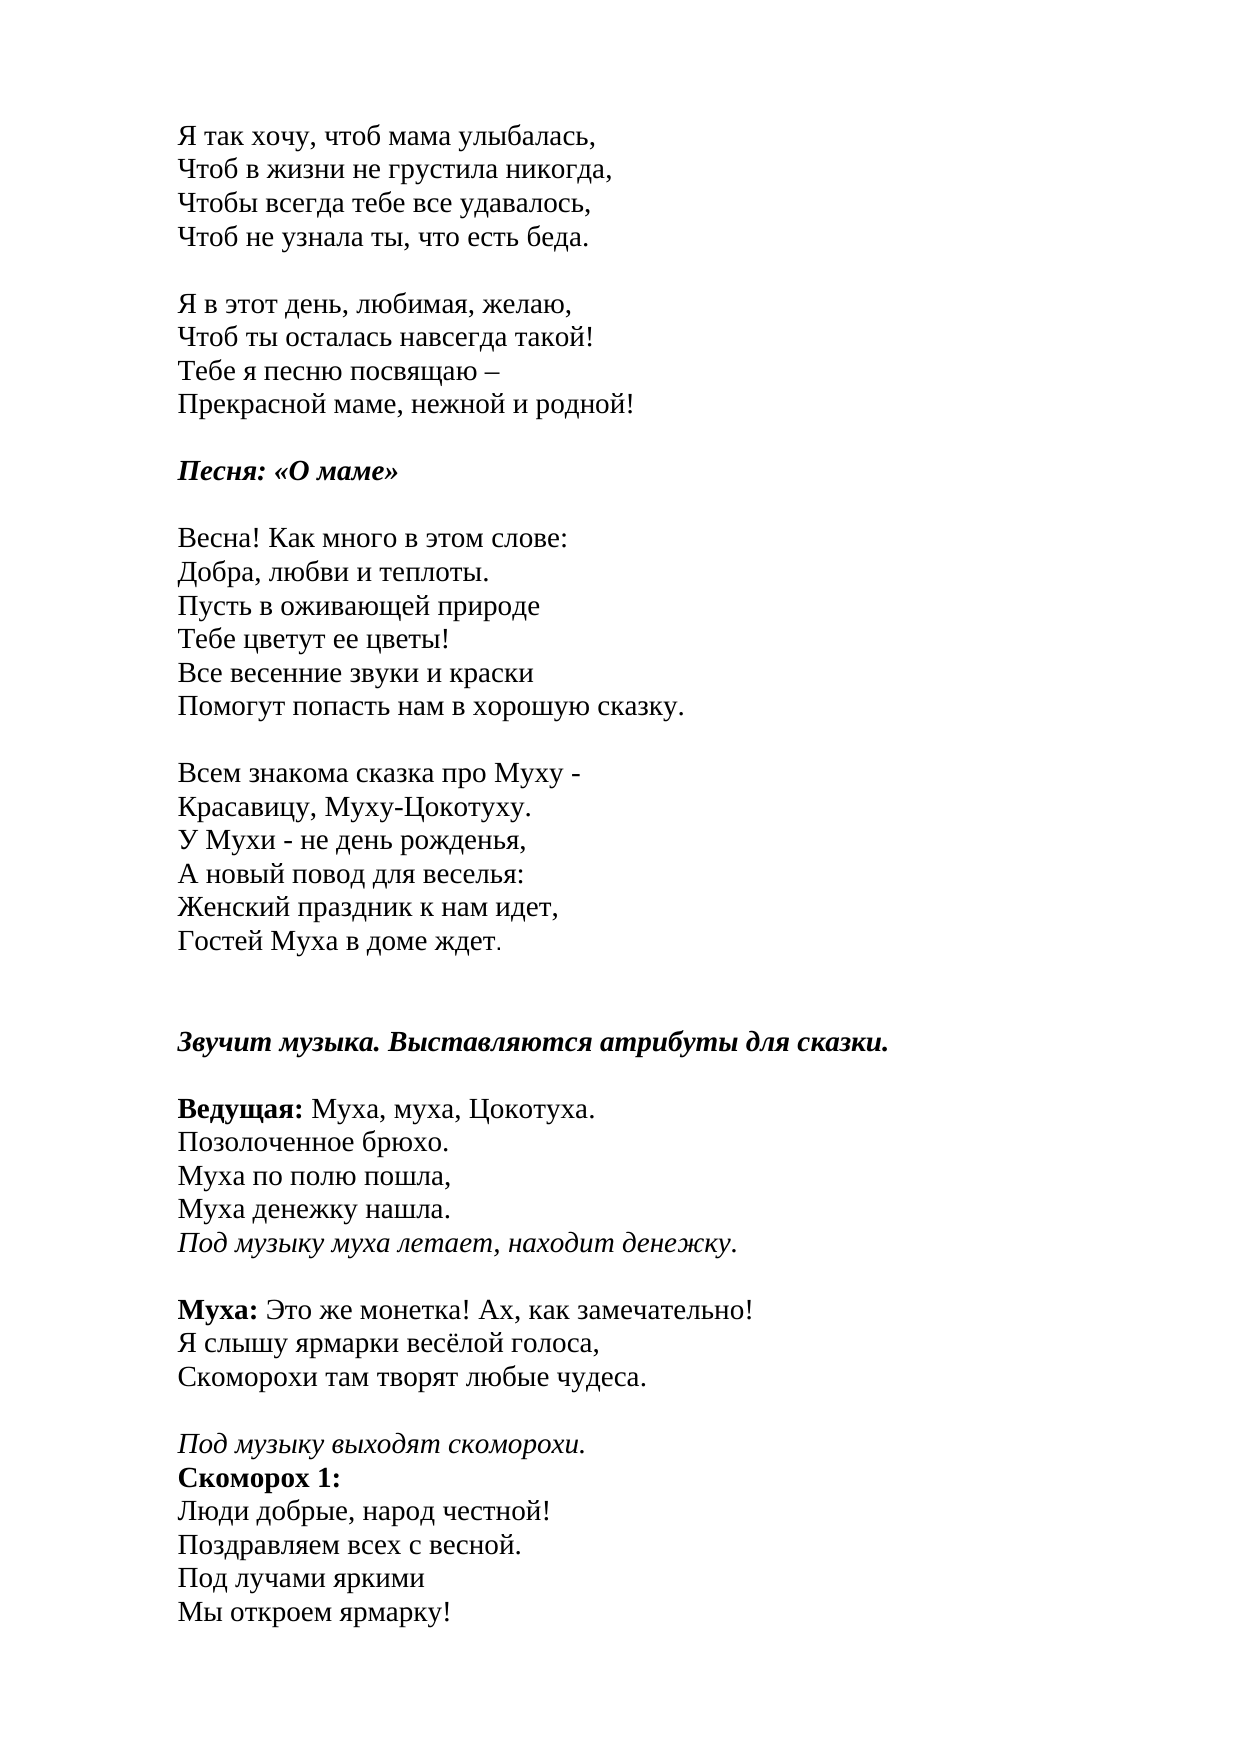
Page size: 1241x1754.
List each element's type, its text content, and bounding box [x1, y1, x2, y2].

text Ведущая: Муха, муха, Цокотуха. [177, 1091, 1152, 1124]
text Красавицу, Муху-Цокотуху. [177, 789, 1152, 822]
text Мы откроем ярмарку! [177, 1594, 1152, 1627]
text Под лучами яркими [177, 1560, 1152, 1594]
text Песня: «О маме» Весна! Как много в этом слове: Добра, любви и теплоты. Пусть в оживающей природе Тебе цветут ее цветы! Все весенние звуки и краски [177, 453, 1152, 688]
text Поздравляем всех с весной. [177, 1527, 1152, 1560]
text Муха по полю пошла, [177, 1158, 1152, 1191]
text У Мухи - не день рожденья, [177, 822, 1152, 856]
text Под музыку выходят скоморохи. [177, 1426, 1152, 1460]
text Позолоченное брюхо. [177, 1124, 1152, 1158]
text Муха: Это же монетка! Ах, как замечательно! [177, 1292, 1152, 1326]
text Звучит музыка. Выставляются атрибуты для сказки. [177, 1024, 1152, 1057]
text Женский праздник к нам идет, [177, 889, 1152, 923]
text Всем знакома сказка про Муху - [177, 755, 1152, 789]
text Скоморох 1: [177, 1460, 1152, 1493]
text Люди добрые, народ честной! [177, 1493, 1152, 1527]
text Я так хочу, чтоб мама улыбалась, Чтоб в жизни не грустила никогда, Чтобы всегда тебе все удавалось, Чтоб не узнала ты, что есть беда. [177, 118, 1152, 252]
text Я слышу ярмарки весёлой голоса, [177, 1326, 1152, 1359]
text Муха денежку нашла. [177, 1191, 1152, 1225]
text Под музыку муха летает, находит денежку. [177, 1225, 1152, 1258]
text А новый повод для веселья: [177, 856, 1152, 889]
text Скоморохи там творят любые чудеса. [177, 1359, 1152, 1393]
text Гостей Муха в доме ждет. [177, 923, 1152, 957]
text Я в этот день, любимая, желаю, Чтоб ты осталась навсегда такой! Тебе я песню посвящаю – Прекрасной маме, нежной и родной! [177, 252, 1152, 420]
text Помогут попасть нам в хорошую сказку. [177, 688, 1152, 722]
